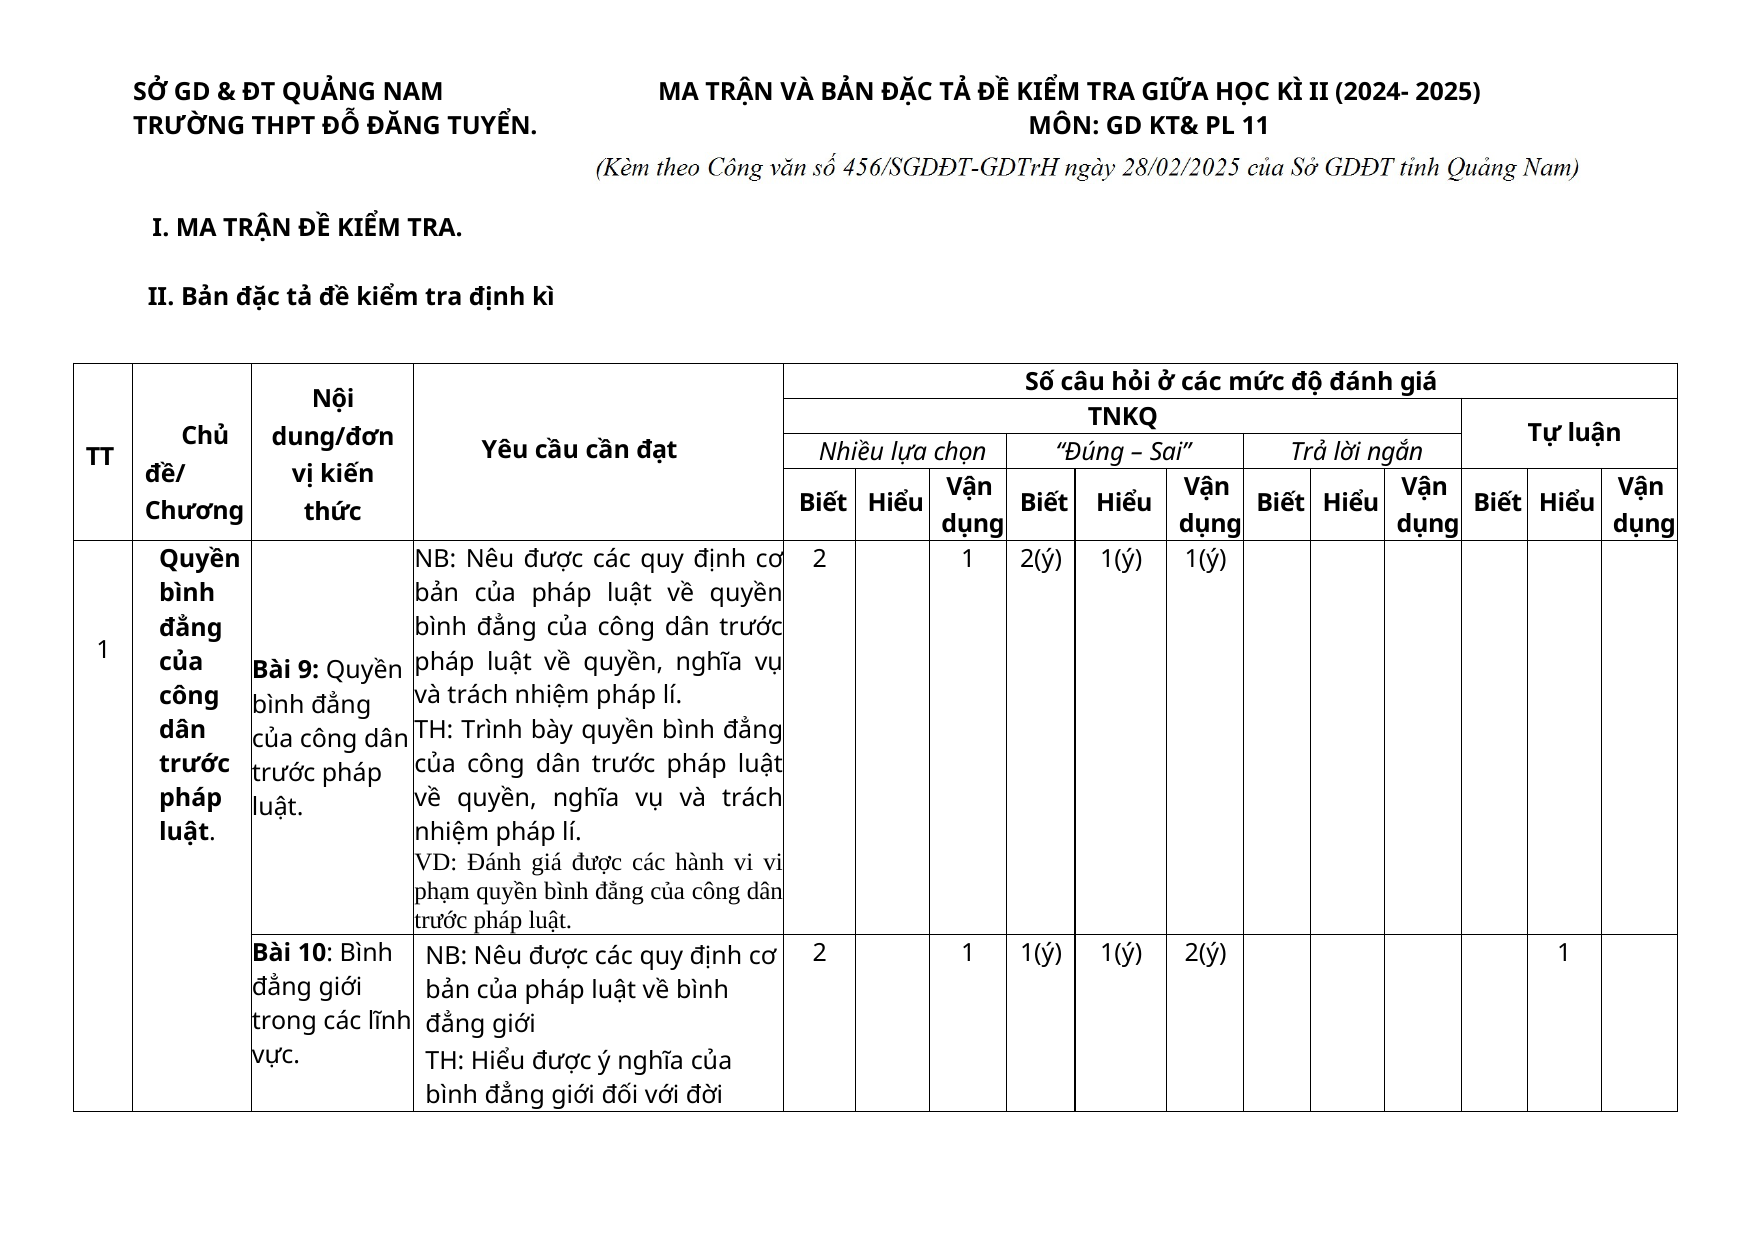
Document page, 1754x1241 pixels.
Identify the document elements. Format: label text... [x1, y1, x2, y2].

table_cell Biết [1244, 469, 1310, 540]
table_cell Vận dụng [1385, 469, 1461, 540]
table_cell [1462, 541, 1527, 934]
table_cell Vận dụng [1167, 469, 1243, 540]
table_cell 1(ý) [1167, 541, 1243, 934]
table_cell [856, 541, 929, 934]
table_cell Quyền bình đẳng của công dân trước pháp luật. [133, 541, 251, 1111]
table_cell Trả lời ngắn [1244, 434, 1461, 468]
table_cell Tự luận [1462, 399, 1677, 468]
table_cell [414, 935, 783, 1111]
table_cell 1(ý) [1076, 541, 1166, 934]
table_header Chủ đề/ Chương [133, 364, 251, 540]
text I. MA TRẬN ĐỀ KIỂM TRA. [133, 210, 1604, 244]
table_cell [856, 935, 929, 1111]
table_cell [1385, 541, 1461, 934]
table_cell 1 [74, 541, 132, 1111]
table_header TT [74, 364, 132, 540]
table_cell 1 [930, 935, 1006, 1111]
text SỞ GD & ĐT QUẢNG NAM MA TRẬN VÀ BẢN ĐẶC TẢ ĐỀ KIỂM TRA GIỮA HỌC KÌ II (2024- 2025) [133, 74, 1604, 108]
table_cell Biết [784, 469, 855, 540]
table_cell [1244, 541, 1310, 934]
table_cell Hiểu [1311, 469, 1384, 540]
text II. Bản đặc tả đề kiểm tra định kì [148, 278, 1604, 312]
table_cell 2 [784, 541, 855, 934]
table_header Yêu cầu cần đạt [414, 364, 783, 540]
table_cell “Đúng – Sai” [1007, 434, 1243, 468]
table_cell 1(ý) [1007, 935, 1074, 1111]
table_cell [252, 935, 413, 1111]
table_cell [1311, 541, 1384, 934]
table_cell [1244, 935, 1310, 1111]
table_cell 1(ý) [1076, 935, 1166, 1111]
text TRƯỜNG THPT ĐỖ ĐĂNG TUYỂN. MÔN: GD KT& PL 11 [133, 108, 1604, 142]
table_cell 1 [1528, 935, 1601, 1111]
table_cell [1602, 935, 1677, 1111]
table_cell Biết [1462, 469, 1527, 540]
table_cell Vận dụng [1602, 469, 1677, 540]
table_header Số câu hỏi ở các mức độ đánh giá [784, 364, 1677, 398]
table_cell NB: Nêu được các quy định cơ bản của pháp luật về quyền bình đẳng của công dân trước pháp luật về quyền, nghĩa vụ và trách nhiệm pháp lí. TH: Trình bày quyền bình đẳng của công dân trước pháp luật về quyền, nghĩa vụ và trách nhiệm pháp lí. VD: Đánh giá được các hành vi vi phạm quyền bình đẳng của công dân trước pháp luật. [414, 541, 783, 934]
table_cell Hiểu [1076, 469, 1166, 540]
table_cell [1385, 935, 1461, 1111]
picture [590, 152, 1667, 184]
table_cell [1528, 541, 1601, 934]
table_cell 2 [784, 935, 855, 1111]
table_cell Nhiều lựa chọn [784, 434, 1006, 468]
table_cell [1602, 541, 1677, 934]
table_cell Vận dụng [930, 469, 1006, 540]
table_cell Biết [1007, 469, 1074, 540]
table_cell Hiểu [856, 469, 929, 540]
table_cell 2(ý) [1167, 935, 1243, 1111]
table_cell Bài 9: Quyền bình đẳng của công dân trước pháp luật. [252, 541, 413, 934]
table_cell [1462, 935, 1527, 1111]
table_cell TNKQ [784, 399, 1461, 433]
table_cell 1 [930, 541, 1006, 934]
table_header Nội dung/đơn vị kiến thức [252, 364, 413, 540]
table_cell 2(ý) [1007, 541, 1074, 934]
table_cell [1311, 935, 1384, 1111]
table_cell Hiểu [1528, 469, 1601, 540]
